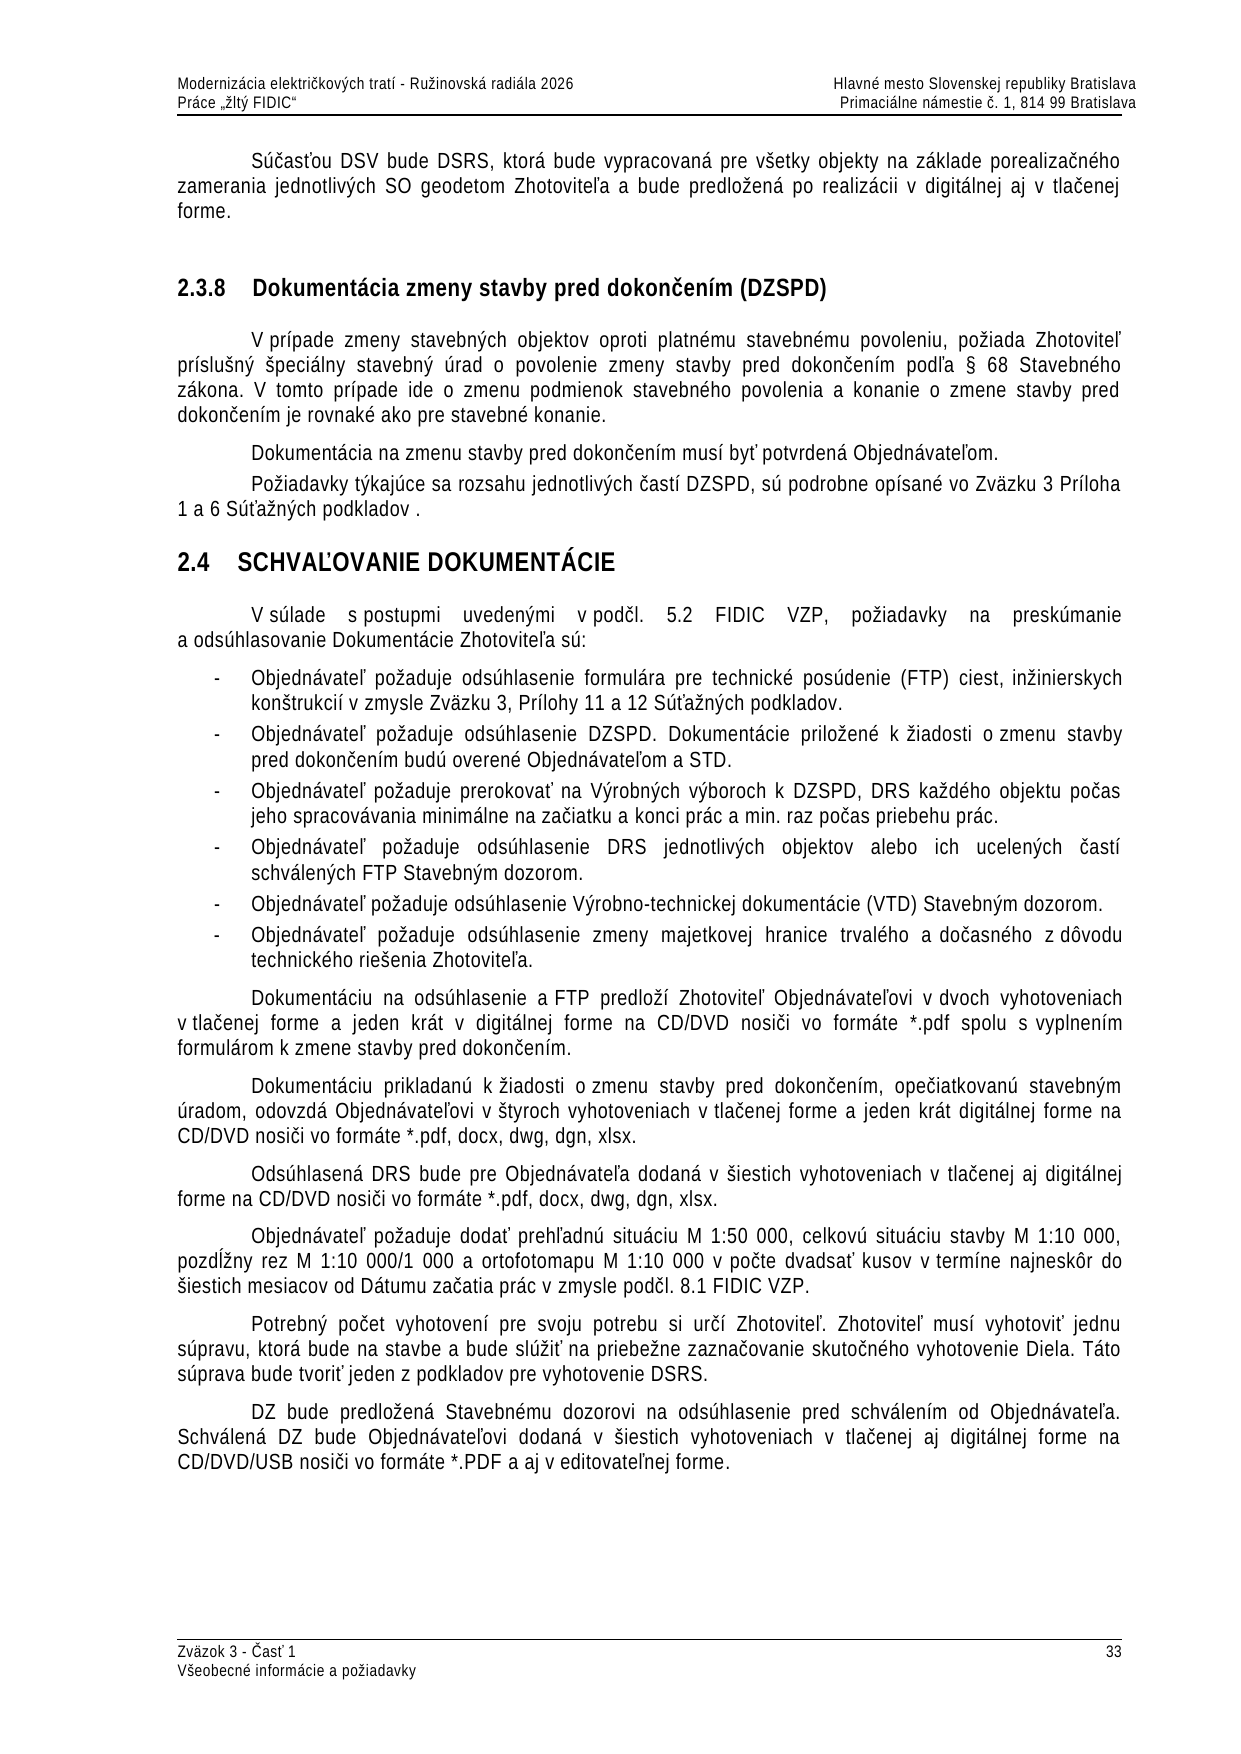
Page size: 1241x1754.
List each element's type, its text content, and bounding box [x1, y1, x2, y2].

text Odsúhlasená DRS bude pre Objednávateľa dodaná v šiestich vyhotoveniach v tlačenej aj digitálnej forme na CD/DVD nosiči vo formáte *.pdf, docx, dwg, dgn, xlsx. [177, 1160, 1122, 1211]
text Objednávateľ požaduje dodať prehľadnú situáciu M 1:50 000, celkovú situáciu stavby M 1:10 000, pozdĺžny rez M 1:10 000/1 000 a ortofotomapu M 1:10 000 v počte dvadsať kusov v termíne najneskôr do šiestich mesiacov od Dátumu začatia prác v zmysle podčl. 8.1 FIDIC VZP. [177, 1223, 1122, 1298]
text Dokumentáciu prikladanú k žiadosti o zmenu stavby pred dokončením, opečiatkovanú stavebným úradom, odovzdá Objednávateľovi v štyroch vyhotoveniach v tlačenej forme a jeden krát digitálnej forme na CD/DVD nosiči vo formáte *.pdf, docx, dwg, dgn, xlsx. [177, 1073, 1122, 1148]
text Súčasťou DSV bude DSRS, ktorá bude vypracovaná pre všetky objekty na základe porealizačného zamerania jednotlivých SO geodetom Zhotoviteľa a bude predložená po realizácii v digitálnej aj v tlačenej forme. [177, 148, 1122, 223]
subtitle Dokumentácia zmeny stavby pred dokončením (DZSPD) [177, 273, 1122, 302]
text Požiadavky týkajúce sa rozsahu jednotlivých častí DZSPD, sú podrobne opísané vo Zväzku 3 Príloha 1 a 6 Súťažných podkladov . [177, 471, 1122, 521]
text V súlade s postupmi uvedenými v podčl. 5.2 FIDIC VZP, požiadavky na preskúmanie a odsúhlasovanie Dokumentácie Zhotoviteľa sú: [177, 602, 1122, 652]
list - Objednávateľ požaduje odsúhlasenie Výrobno-technickej dokumentácie (VTD) Stavebným dozorom. [214, 891, 1122, 916]
subtitle Schvaľovanie Dokumentácie [177, 546, 1122, 577]
text Dokumentáciu na odsúhlasenie a FTP predloží Zhotoviteľ Objednávateľovi v dvoch vyhotoveniach v tlačenej forme a jeden krát v digitálnej forme na CD/DVD nosiči vo formáte *.pdf spolu s vyplnením formulárom k zmene stavby pred dokončením. [177, 985, 1122, 1060]
list - Objednávateľ požaduje odsúhlasenie DRS jednotlivých objektov alebo ich ucelených častí schválených FTP Stavebným dozorom. [214, 834, 1122, 884]
list Dokumentácia na zmenu stavby pred dokončením musí byť potvrdená Objednávateľom. [251, 439, 1122, 465]
list - Objednávateľ požaduje odsúhlasenie zmeny majetkovej hranice trvalého a dočasného z dôvodu technického riešenia Zhotoviteľa. [213, 922, 1122, 972]
list - Objednávateľ požaduje odsúhlasenie formulára pre technické posúdenie (FTP) ciest, inžinierskych konštrukcií v zmysle Zväzku 3, Prílohy 11 a 12 Súťažných podkladov. [214, 665, 1122, 715]
text Potrebný počet vyhotovení pre svoju potrebu si určí Zhotoviteľ. Zhotoviteľ musí vyhotoviť jednu súpravu, ktorá bude na stavbe a bude slúžiť na priebežne zaznačovanie skutočného vyhotovenie Diela. Táto súprava bude tvoriť jeden z podkladov pre vyhotovenie DSRS. [177, 1311, 1122, 1386]
text V prípade zmeny stavebných objektov oproti platnému stavebnému povoleniu, požiada Zhotoviteľ príslušný špeciálny stavebný úrad o povolenie zmeny stavby pred dokončením podľa § 68 Stavebného zákona. V tomto prípade ide o zmenu podmienok stavebného povolenia a konanie o zmene stavby pred dokončením je rovnaké ako pre stavebné konanie. [177, 327, 1122, 427]
list - Objednávateľ požaduje odsúhlasenie DZSPD. Dokumentácie priložené k žiadosti o zmenu stavby pred dokončením budú overené Objednávateľom a STD. [214, 721, 1122, 772]
text DZ bude predložená Stavebnému dozorovi na odsúhlasenie pred schválením od Objednávateľa. Schválená DZ bude Objednávateľovi dodaná v šiestich vyhotoveniach v tlačenej aj digitálnej forme na CD/DVD/USB nosiči vo formáte *.PDF a aj v editovateľnej forme. [177, 1399, 1122, 1474]
list - Objednávateľ požaduje prerokovať na Výrobných výboroch k DZSPD, DRS každého objektu počas jeho spracovávania minimálne na začiatku a konci prác a min. raz počas priebehu prác. [214, 778, 1122, 828]
